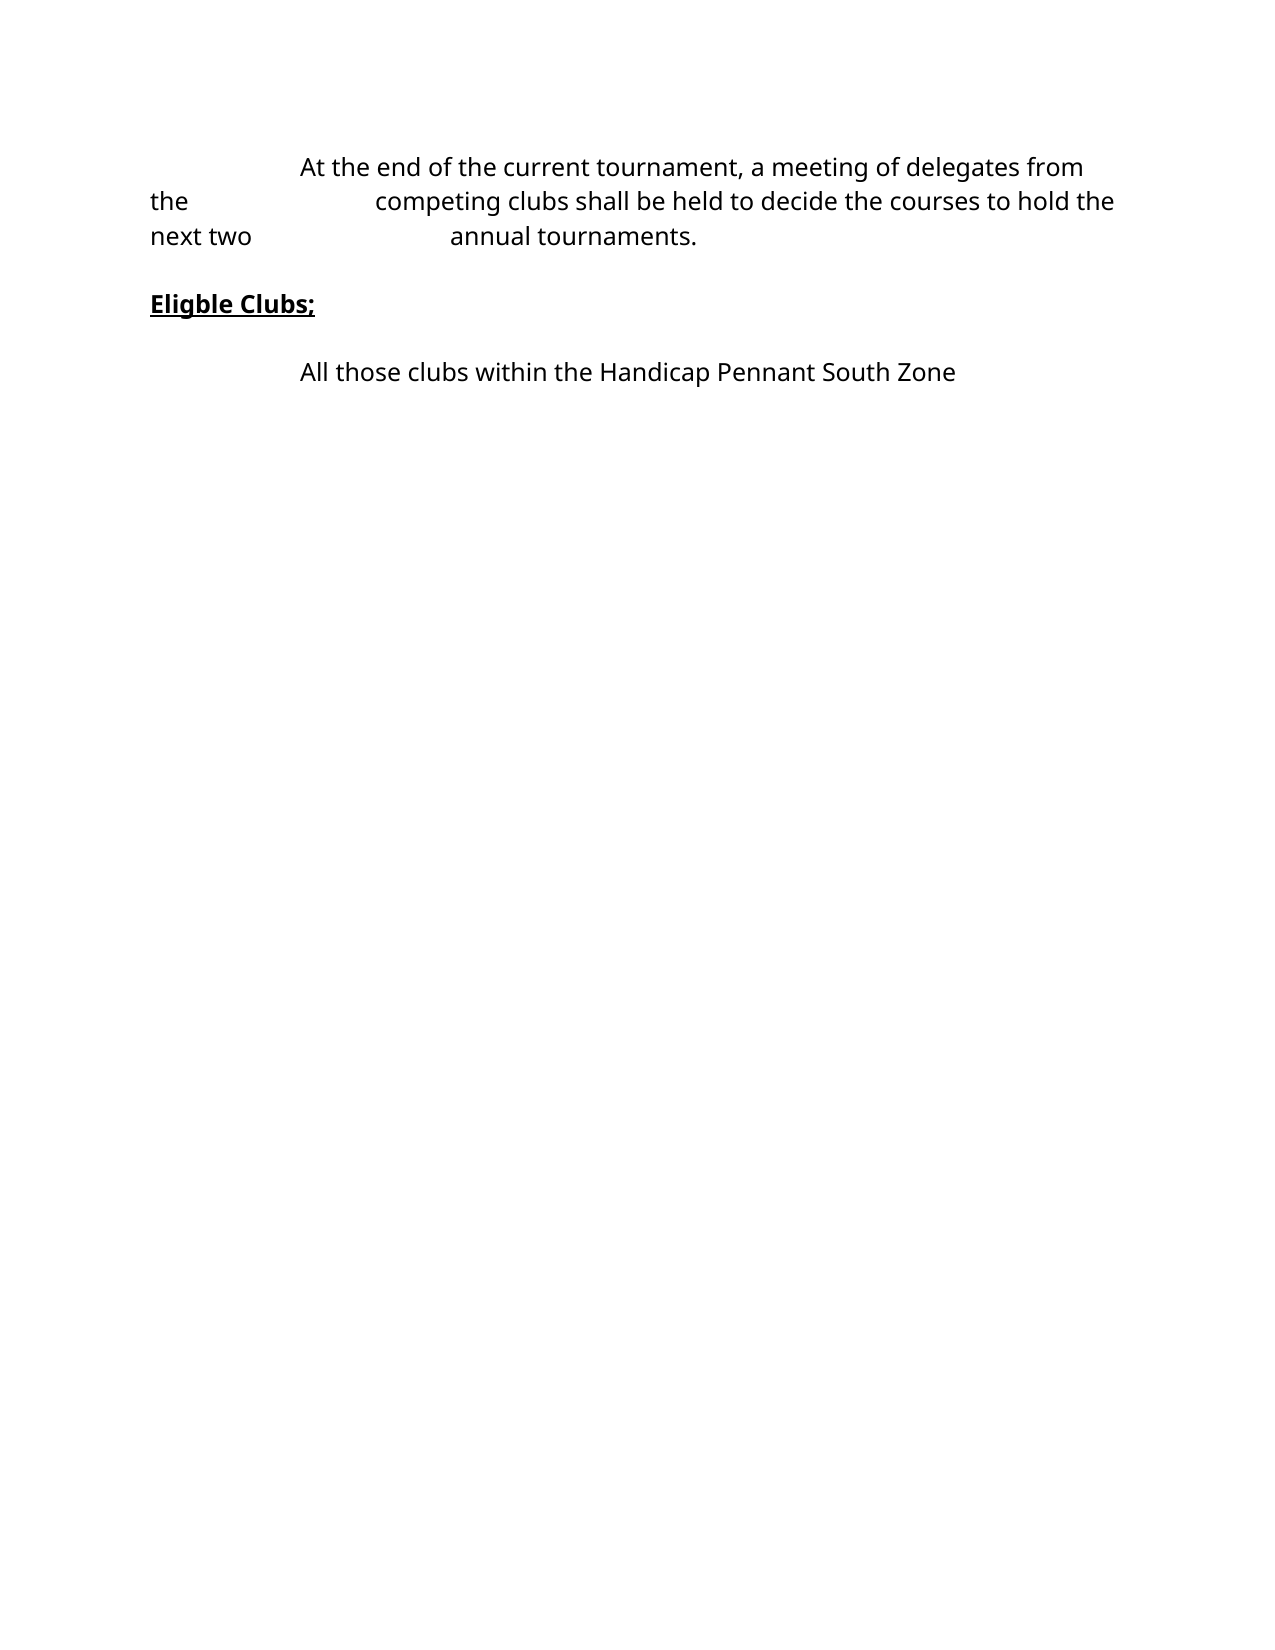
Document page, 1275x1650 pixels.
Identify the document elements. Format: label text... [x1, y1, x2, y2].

text All those clubs within the Handicap Pennant South Zone [150, 354, 1125, 388]
text Eligble Clubs; [150, 286, 1125, 320]
text At the end of the current tournament, a meeting of delegates from the competing clubs shall be held to decide the courses to hold the next two annual tournaments. [150, 150, 1125, 252]
